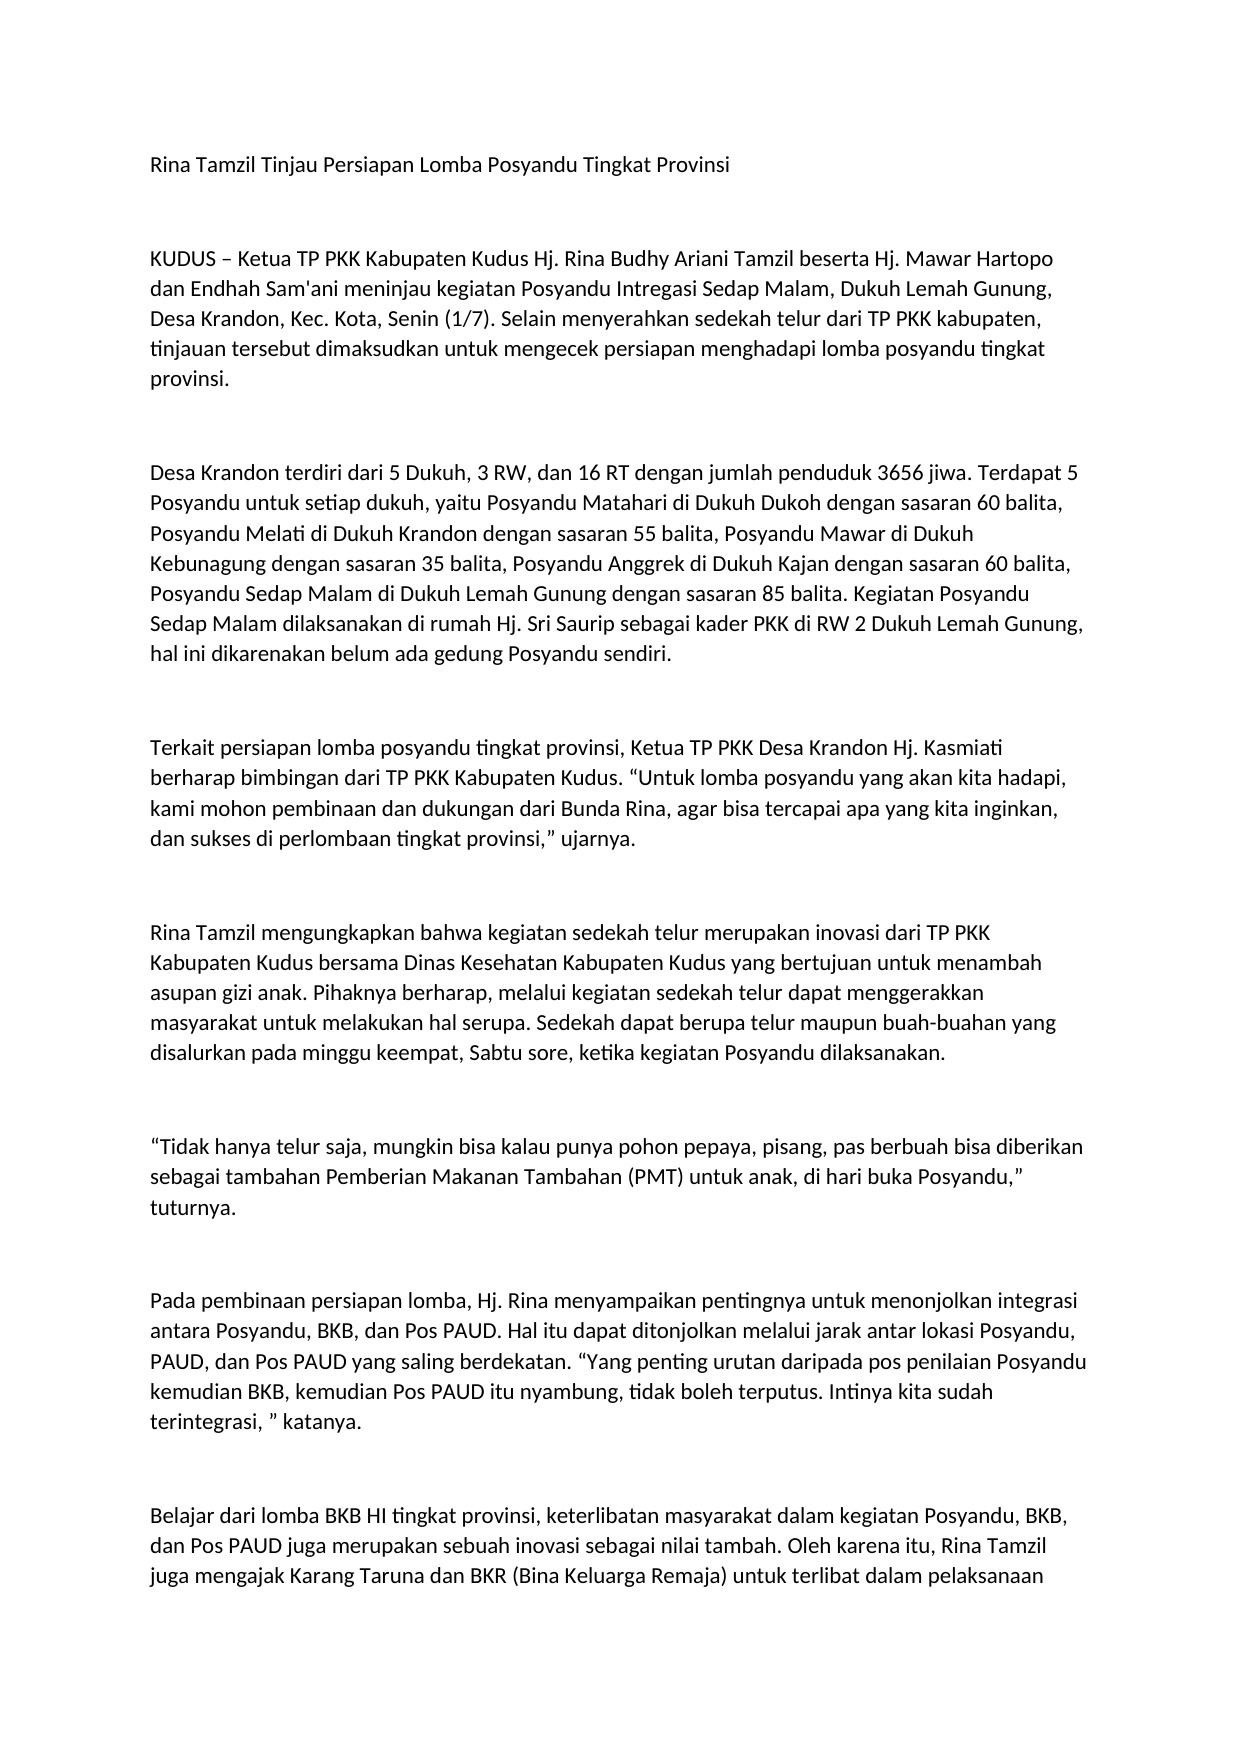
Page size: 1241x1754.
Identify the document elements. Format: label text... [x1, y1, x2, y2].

text KUDUS – Ketua TP PKK Kabupaten Kudus Hj. Rina Budhy Ariani Tamzil beserta Hj. Mawar Hartopo dan Endhah Sam'ani meninjau kegiatan Posyandu Intregasi Sedap Malam, Dukuh Lemah Gunung, Desa Krandon, Kec. Kota, Senin (1/7). Selain menyerahkan sedekah telur dari TP PKK kabupaten, tinjauan tersebut dimaksudkan untuk mengecek persiapan menghadapi lomba posyandu tingkat provinsi. [150, 244, 1090, 393]
text Desa Krandon terdiri dari 5 Dukuh, 3 RW, dan 16 RT dengan jumlah penduduk 3656 jiwa. Terdapat 5 Posyandu untuk setiap dukuh, yaitu Posyandu Matahari di Dukuh Dukoh dengan sasaran 60 balita, Posyandu Melati di Dukuh Krandon dengan sasaran 55 balita, Posyandu Mawar di Dukuh Kebunagung dengan sasaran 35 balita, Posyandu Anggrek di Dukuh Kajan dengan sasaran 60 balita, Posyandu Sedap Malam di Dukuh Lemah Gunung dengan sasaran 85 balita. Kegiatan Posyandu Sedap Malam dilaksanakan di rumah Hj. Sri Saurip sebagai kader PKK di RW 2 Dukuh Lemah Gunung, hal ini dikarenakan belum ada gedung Posyandu sendiri. [150, 458, 1090, 668]
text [150, 1501, 1090, 1589]
text Rina Tamzil mengungkapkan bahwa kegiatan sedekah telur merupakan inovasi dari TP PKK Kabupaten Kudus bersama Dinas Kesehatan Kabupaten Kudus yang bertujuan untuk menambah asupan gizi anak. Pihaknya berharap, melalui kegiatan sedekah telur dapat menggerakkan masyarakat untuk melakukan hal serupa. Sedekah dapat berupa telur maupun buah-buahan yang disalurkan pada minggu keempat, Sabtu sore, ketika kegiatan Posyandu dilaksanakan. [150, 918, 1090, 1067]
text Pada pembinaan persiapan lomba, Hj. Rina menyampaikan pentingnya untuk menonjolkan integrasi antara Posyandu, BKB, dan Pos PAUD. Hal itu dapat ditonjolkan melalui jarak antar lokasi Posyandu, PAUD, dan Pos PAUD yang saling berdekatan. “Yang penting urutan daripada pos penilaian Posyandu kemudian BKB, kemudian Pos PAUD itu nyambung, tidak boleh terputus. Intinya kita sudah terintegrasi, ” katanya. [150, 1286, 1090, 1435]
text Terkait persiapan lomba posyandu tingkat provinsi, Ketua TP PKK Desa Krandon Hj. Kasmiati berharap bimbingan dari TP PKK Kabupaten Kudus. “Untuk lomba posyandu yang akan kita hadapi, kami mohon pembinaan dan dukungan dari Bunda Rina, agar bisa tercapai apa yang kita inginkan, dan sukses di perlombaan tingkat provinsi,” ujarnya. [150, 733, 1090, 852]
text Rina Tamzil Tinjau Persiapan Lomba Posyandu Tingkat Provinsi [150, 150, 1090, 178]
text “Tidak hanya telur saja, mungkin bisa kalau punya pohon pepaya, pisang, pas berbuah bisa diberikan sebagai tambahan Pemberian Makanan Tambahan (PMT) untuk anak, di hari buka Posyandu,” tuturnya. [150, 1132, 1090, 1221]
